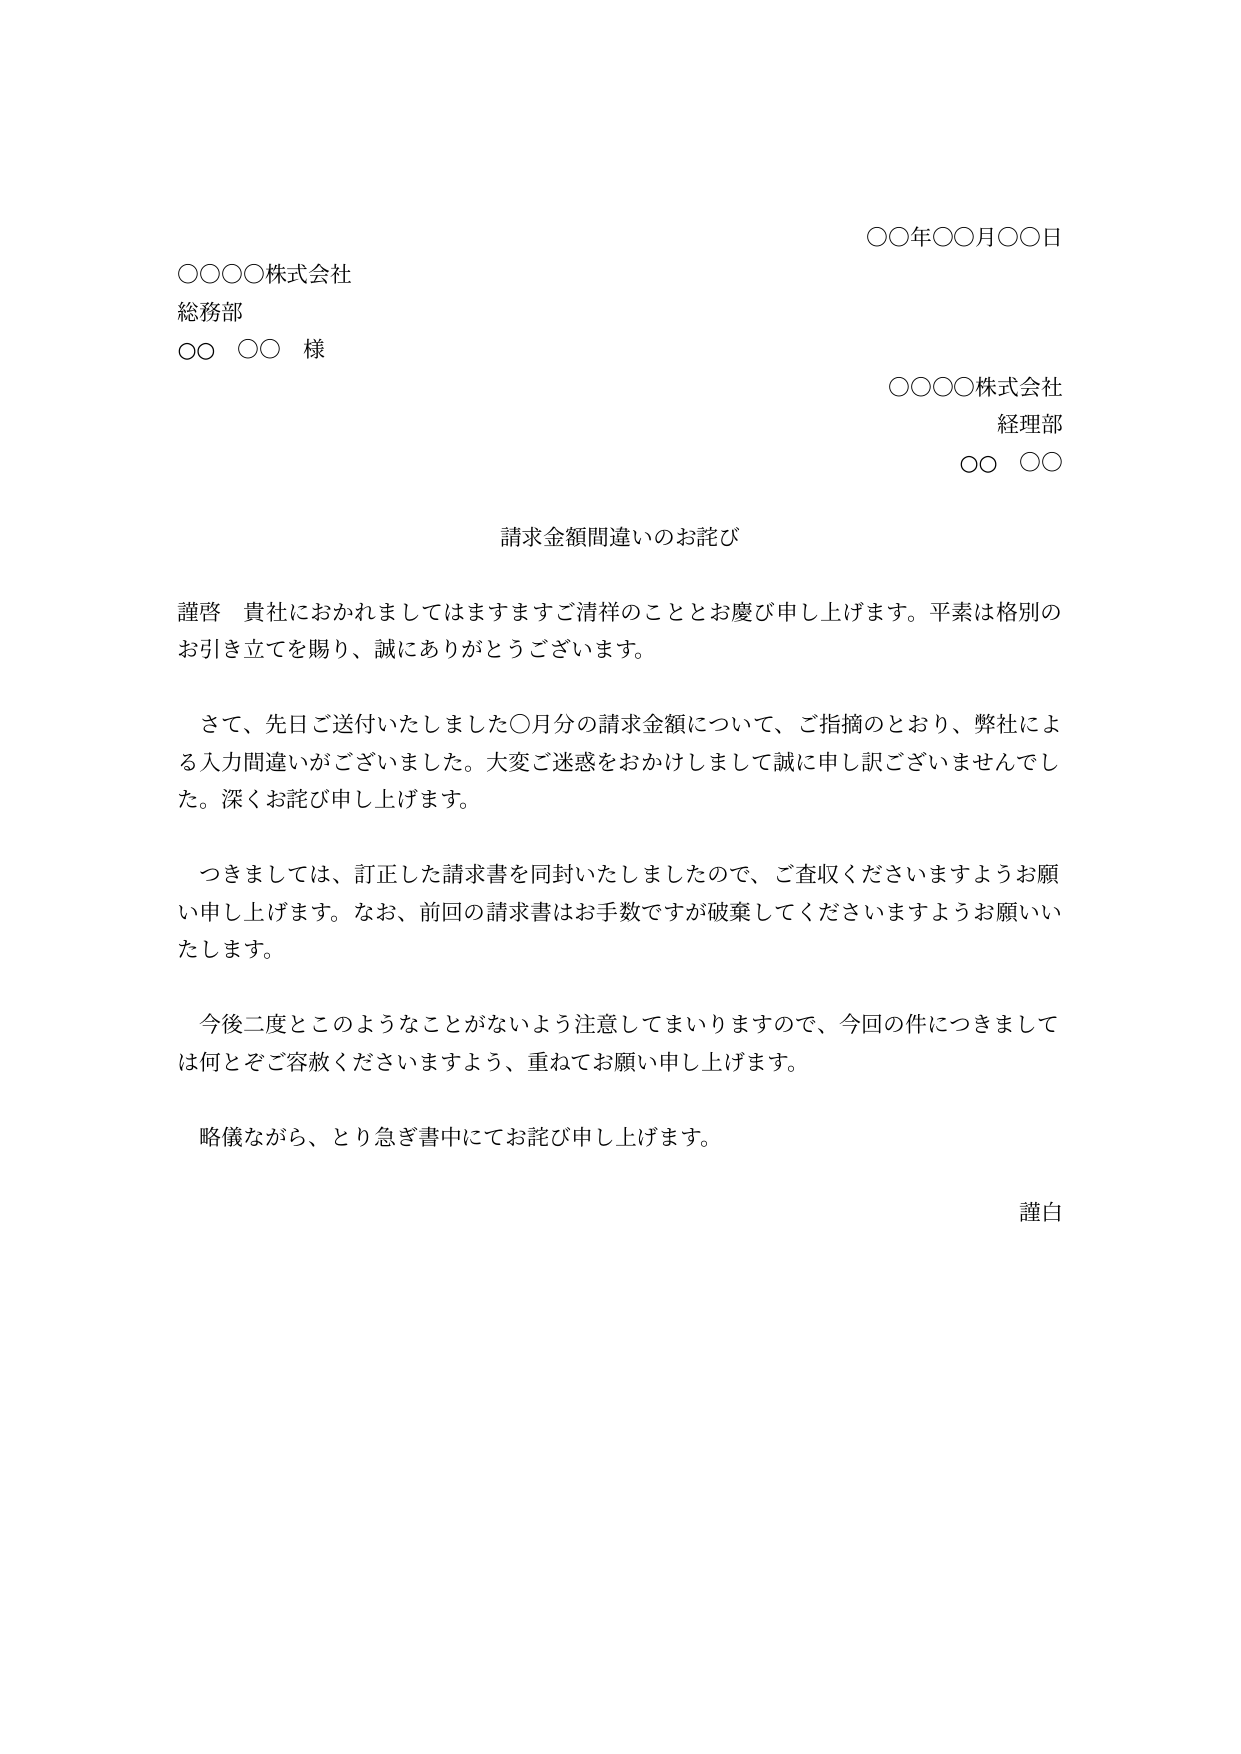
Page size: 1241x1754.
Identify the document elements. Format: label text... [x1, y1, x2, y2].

text 〇〇〇〇株式会社 [177, 367, 1063, 404]
text 謹白 [177, 1192, 1063, 1229]
text 謹啓 貴社におかれましてはますますご清祥のこととお慶び申し上げます。平素は格別のお引き立てを賜り、誠にありがとうございます。 [177, 592, 1063, 667]
text 今後二度とこのようなことがないよう注意してまいりますので、今回の件につきましては何とぞご容赦くださいますよう、重ねてお願い申し上げます。 [177, 1004, 1063, 1079]
text 〇〇〇〇株式会社 [177, 254, 1063, 292]
text 総務部 [177, 292, 1063, 329]
text 〇〇年〇〇月〇〇日 [177, 217, 1063, 254]
text 請求金額間違いのお詫び [177, 517, 1063, 554]
text ○○ 〇〇 [177, 442, 1063, 479]
text ○○ 〇〇 様 [177, 329, 1063, 367]
text 経理部 [177, 404, 1063, 442]
text さて、先日ご送付いたしました〇月分の請求金額について、ご指摘のとおり、弊社による入力間違いがございました。大変ご迷惑をおかけしまして誠に申し訳ございませんでした。深くお詫び申し上げます。 [177, 704, 1063, 817]
text 略儀ながら、とり急ぎ書中にてお詫び申し上げます。 [177, 1117, 1063, 1154]
text つきましては、訂正した請求書を同封いたしましたので、ご査収くださいますようお願い申し上げます。なお、前回の請求書はお手数ですが破棄してくださいますようお願いいたします。 [177, 854, 1063, 967]
